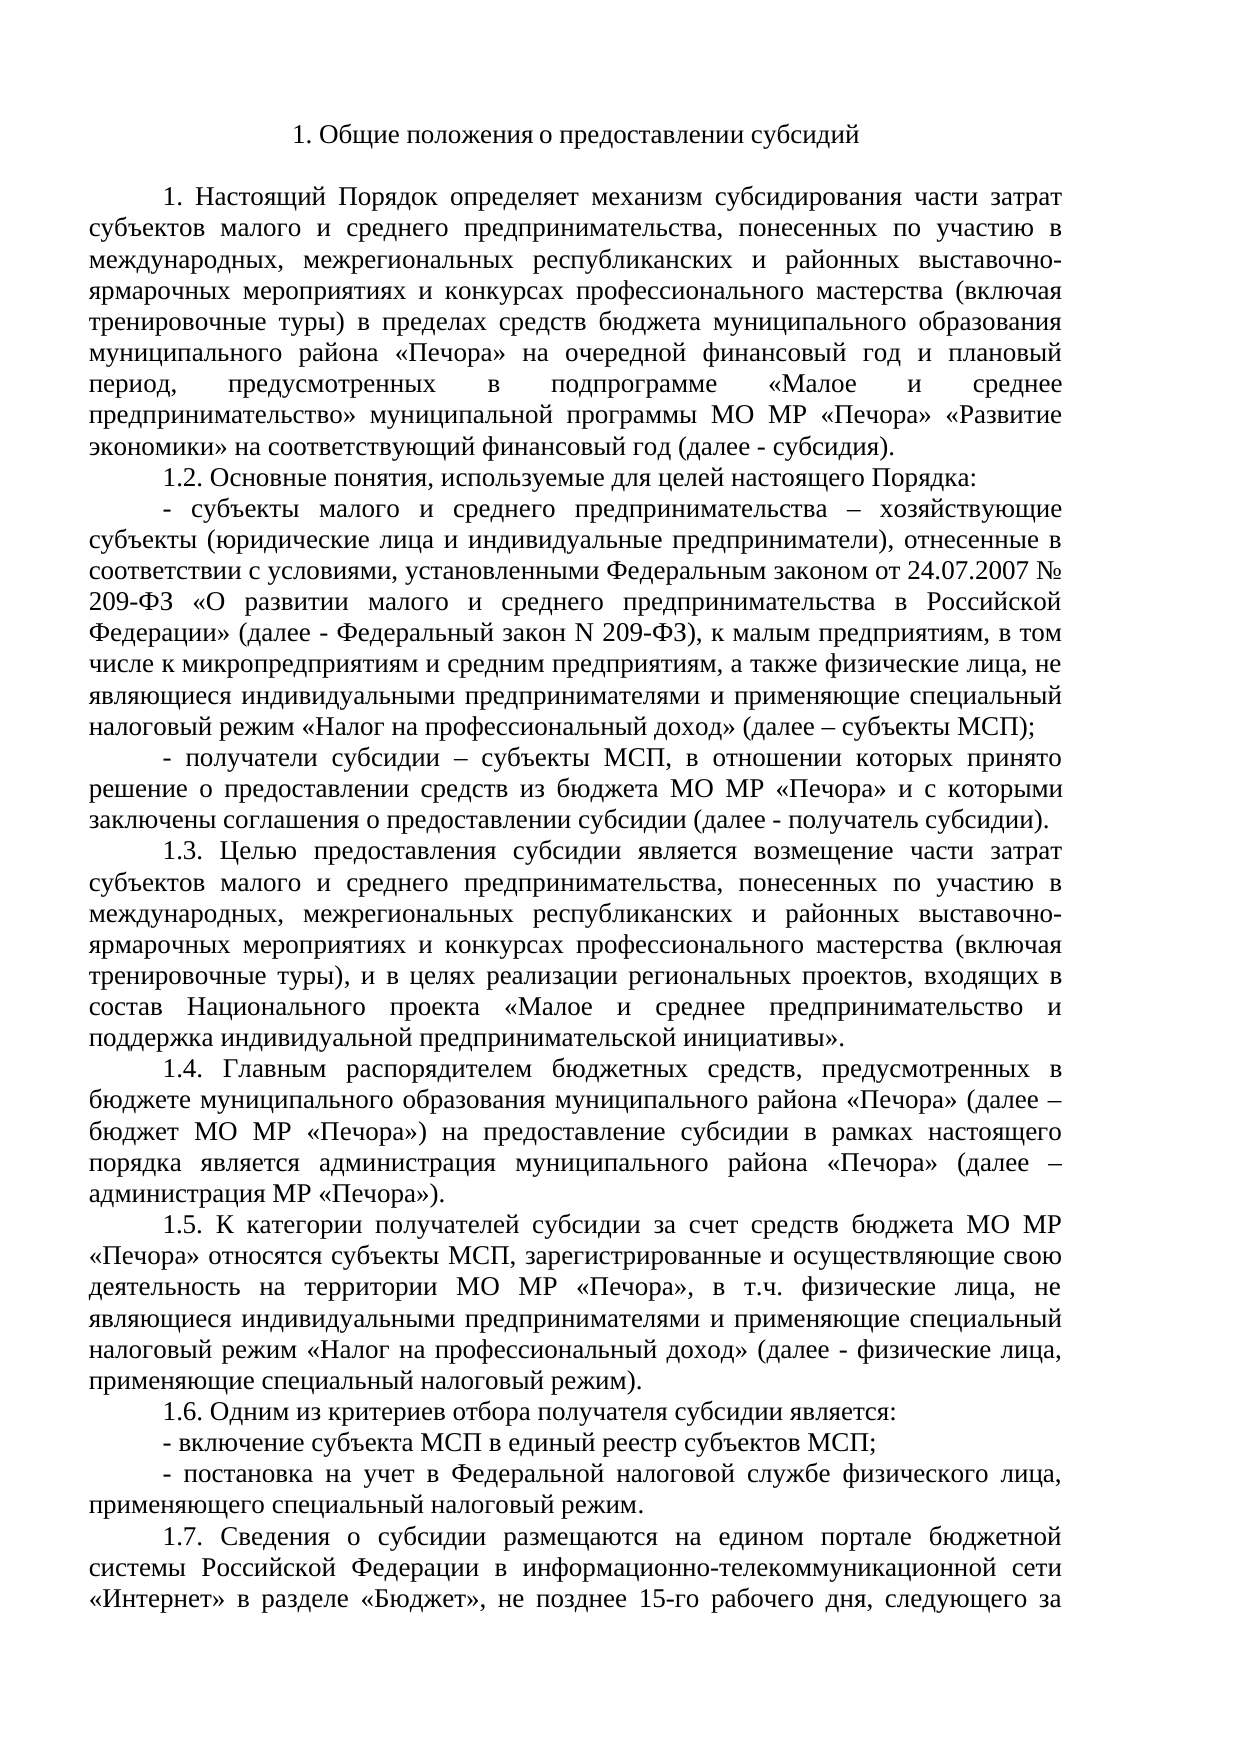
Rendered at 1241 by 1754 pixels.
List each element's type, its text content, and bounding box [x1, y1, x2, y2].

text - получатели субсидии – субъекты МСП, в отношении которых принято решение о предоставлении средств из бюджета МО МР «Печора» и с которыми заключены соглашения о предоставлении субсидии (далее - получатель субсидии). [88, 741, 1063, 834]
text - субъекты малого и среднего предпринимательства – хозяйствующие субъекты (юридические лица и индивидуальные предприниматели), отнесенные в соответствии с условиями, установленными Федеральным законом от 24.07.2007 № 209-ФЗ «О развитии малого и среднего предпринимательства в Российской Федерации» (далее - Федеральный закон N 209-ФЗ), к малым предприятиям, в том числе к микропредприятиям и средним предприятиям, а также физические лица, не являющиеся индивидуальными предпринимателями и применяющие специальный налоговый режим «Налог на профессиональный доход» (далее – субъекты МСП); [88, 492, 1063, 741]
text 1.2. Основные понятия, используемые для целей настоящего Порядка: [88, 461, 1063, 492]
text - включение субъекта МСП в единый реестр субъектов МСП; [88, 1426, 1063, 1457]
text 1.6. Одним из критериев отбора получателя субсидии является: [88, 1395, 1063, 1426]
text 1.4. Главным распорядителем бюджетных средств, предусмотренных в бюджете муниципального образования муниципального района «Печора» (далее – бюджет МО МР «Печора») на предоставление субсидии в рамках настоящего порядка является администрация муниципального района «Печора» (далее – администрация МР «Печора»). [88, 1052, 1063, 1208]
text - постановка на учет в Федеральной налоговой службе физического лица, применяющего специальный налоговый режим. [88, 1457, 1063, 1520]
text 1. Настоящий Порядок определяет механизм субсидирования части затрат субъектов малого и среднего предпринимательства, понесенных по участию в международных, межрегиональных республиканских и районных выставочно-ярмарочных мероприятиях и конкурсах профессионального мастерства (включая тренировочные туры) в пределах средств бюджета муниципального образования муниципального района «Печора» на очередной финансовый год и плановый период, предусмотренных в подпрограмме «Малое и среднее предпринимательство» муниципальной программы МО МР «Печора» «Развитие экономики» на соответствующий финансовый год (далее - субсидия). [88, 180, 1063, 461]
text 1.5. К категории получателей субсидии за счет средств бюджета МО МР «Печора» относятся субъекты МСП, зарегистрированные и осуществляющие свою деятельность на территории МО МР «Печора», в т.ч. физические лица, не являющиеся индивидуальными предпринимателями и применяющие специальный налоговый режим «Налог на профессиональный доход» (далее - физические лица, применяющие специальный налоговый режим). [88, 1208, 1063, 1395]
text 1.3. Целью предоставления субсидии является возмещение части затрат субъектов малого и среднего предпринимательства, понесенных по участию в международных, межрегиональных республиканских и районных выставочно-ярмарочных мероприятиях и конкурсах профессионального мастерства (включая тренировочные туры), и в целях реализации региональных проектов, входящих в состав Национального проекта «Малое и среднее предпринимательство и поддержка индивидуальной предпринимательской инициативы». [88, 834, 1063, 1052]
text 1. Общие положения о предоставлении субсидий [88, 118, 1063, 149]
